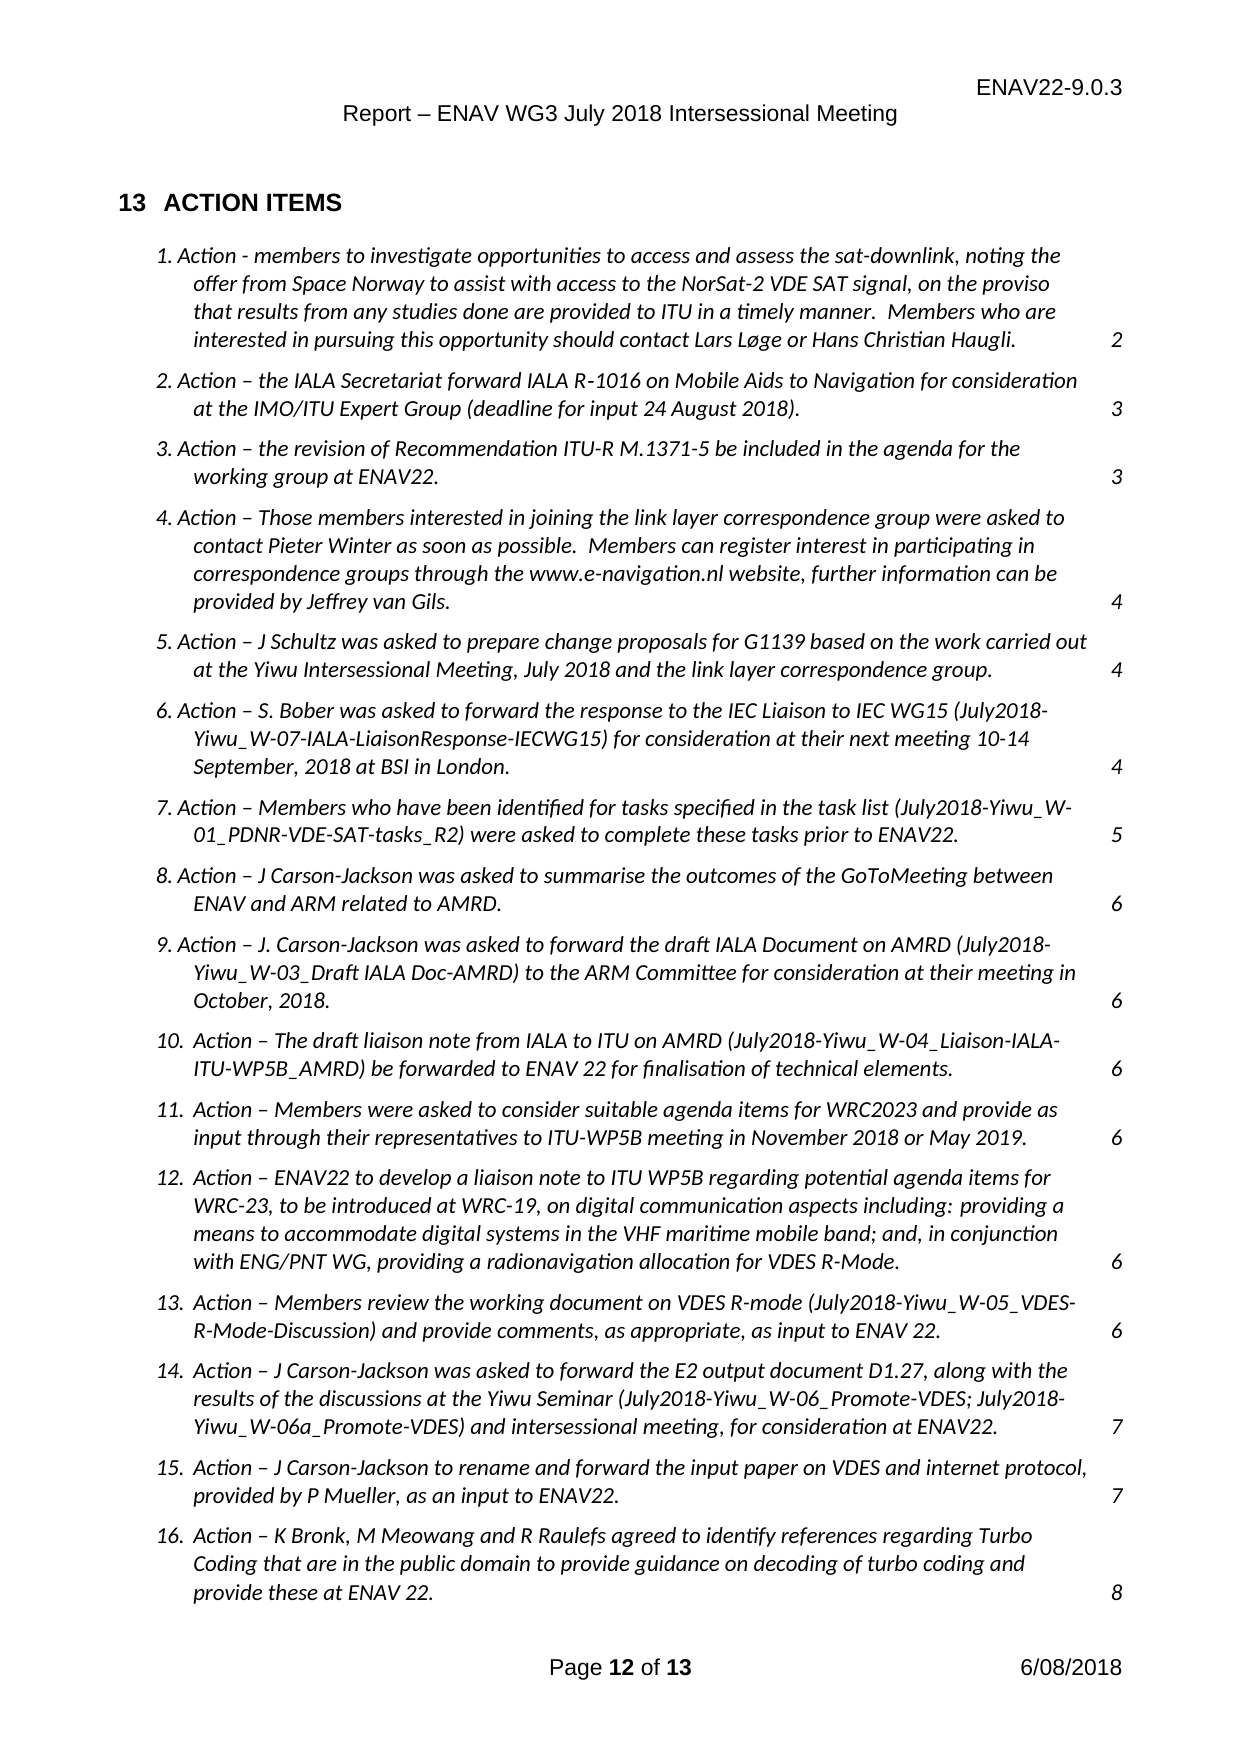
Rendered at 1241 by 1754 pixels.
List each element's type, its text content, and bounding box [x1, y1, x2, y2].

list Action – The draft liaison note from IALA to ITU on AMRD (July2018-Yiwu_W-04_Liaison-IALA-ITU-WP5B_AMRD) be forwarded to ENAV 22 for finalisation of technical elements. 6 [156, 1026, 1092, 1082]
list Action – Members who have been identified for tasks specified in the task list (July2018-Yiwu_W-01_PDNR-VDE-SAT-tasks_R2) were asked to complete these tasks prior to ENAV22. 5 [156, 793, 1092, 849]
list Action – the IALA Secretariat forward IALA R-1016 on Mobile Aids to Navigation for consideration at the IMO/ITU Expert Group (deadline for input 24 August 2018). 3 [156, 366, 1092, 422]
list Action – S. Bober was asked to forward the response to the IEC Liaison to IEC WG15 (July2018-Yiwu_W-07-IALA-LiaisonResponse-IECWG15) for consideration at their next meeting 10-14 September, 2018 at BSI in London. 4 [156, 696, 1092, 780]
list Action – J Carson-Jackson to rename and forward the input paper on VDES and internet protocol, provided by P Mueller, as an input to ENAV22. 7 [156, 1453, 1092, 1509]
list Action – Members were asked to consider suitable agenda items for WRC2023 and provide as input through their representatives to ITU-WP5B meeting in November 2018 or May 2019. 6 [156, 1095, 1092, 1151]
list Action – J Schultz was asked to prepare change proposals for G1139 based on the work carried out at the Yiwu Intersessional Meeting, July 2018 and the link layer correspondence group. 4 [156, 627, 1092, 683]
list Action - members to investigate opportunities to access and assess the sat-downlink, noting the offer from Space Norway to assist with access to the NorSat-2 VDE SAT signal, on the proviso that results from any studies done are provided to ITU in a timely manner. Members who are interested in pursuing this opportunity should contact Lars Løge or Hans Christian Haugli. 2 [156, 241, 1092, 353]
list Action – J Carson-Jackson was asked to forward the E2 output document D1.27, along with the results of the discussions at the Yiwu Seminar (July2018-Yiwu_W-06_Promote-VDES; July2018-Yiwu_W-06a_Promote-VDES) and intersessional meeting, for consideration at ENAV22. 7 [156, 1356, 1092, 1441]
list Action – J. Carson-Jackson was asked to forward the draft IALA Document on AMRD (July2018-Yiwu_W-03_Draft IALA Doc-AMRD) to the ARM Committee for consideration at their meeting in October, 2018. 6 [156, 930, 1092, 1014]
list Action – the revision of Recommendation ITU-R M.1371-5 be included in the agenda for the working group at ENAV22. 3 [156, 434, 1092, 490]
subtitle Action Items [118, 187, 1122, 216]
list Action – ENAV22 to develop a liaison note to ITU WP5B regarding potential agenda items for WRC-23, to be introduced at WRC-19, on digital communication aspects including: providing a means to accommodate digital systems in the VHF maritime mobile band; and, in conjunction with ENG/PNT WG, providing a radionavigation allocation for VDES R-Mode. 6 [156, 1163, 1092, 1275]
list Action – J Carson-Jackson was asked to summarise the outcomes of the GoToMeeting between ENAV and ARM related to AMRD. 6 [156, 861, 1092, 917]
list Action – K Bronk, M Meowang and R Raulefs agreed to identify references regarding Turbo Coding that are in the public domain to provide guidance on decoding of turbo coding and provide these at ENAV 22. 8 [156, 1522, 1092, 1606]
list Action – Those members interested in joining the link layer correspondence group were asked to contact Pieter Winter as soon as possible. Members can register interest in participating in correspondence groups through the www.e-navigation.nl website, further information can be provided by Jeffrey van Gils. 4 [156, 503, 1092, 615]
list Action – Members review the working document on VDES R-mode (July2018-Yiwu_W-05_VDES-R-Mode-Discussion) and provide comments, as appropriate, as input to ENAV 22. 6 [156, 1288, 1092, 1344]
